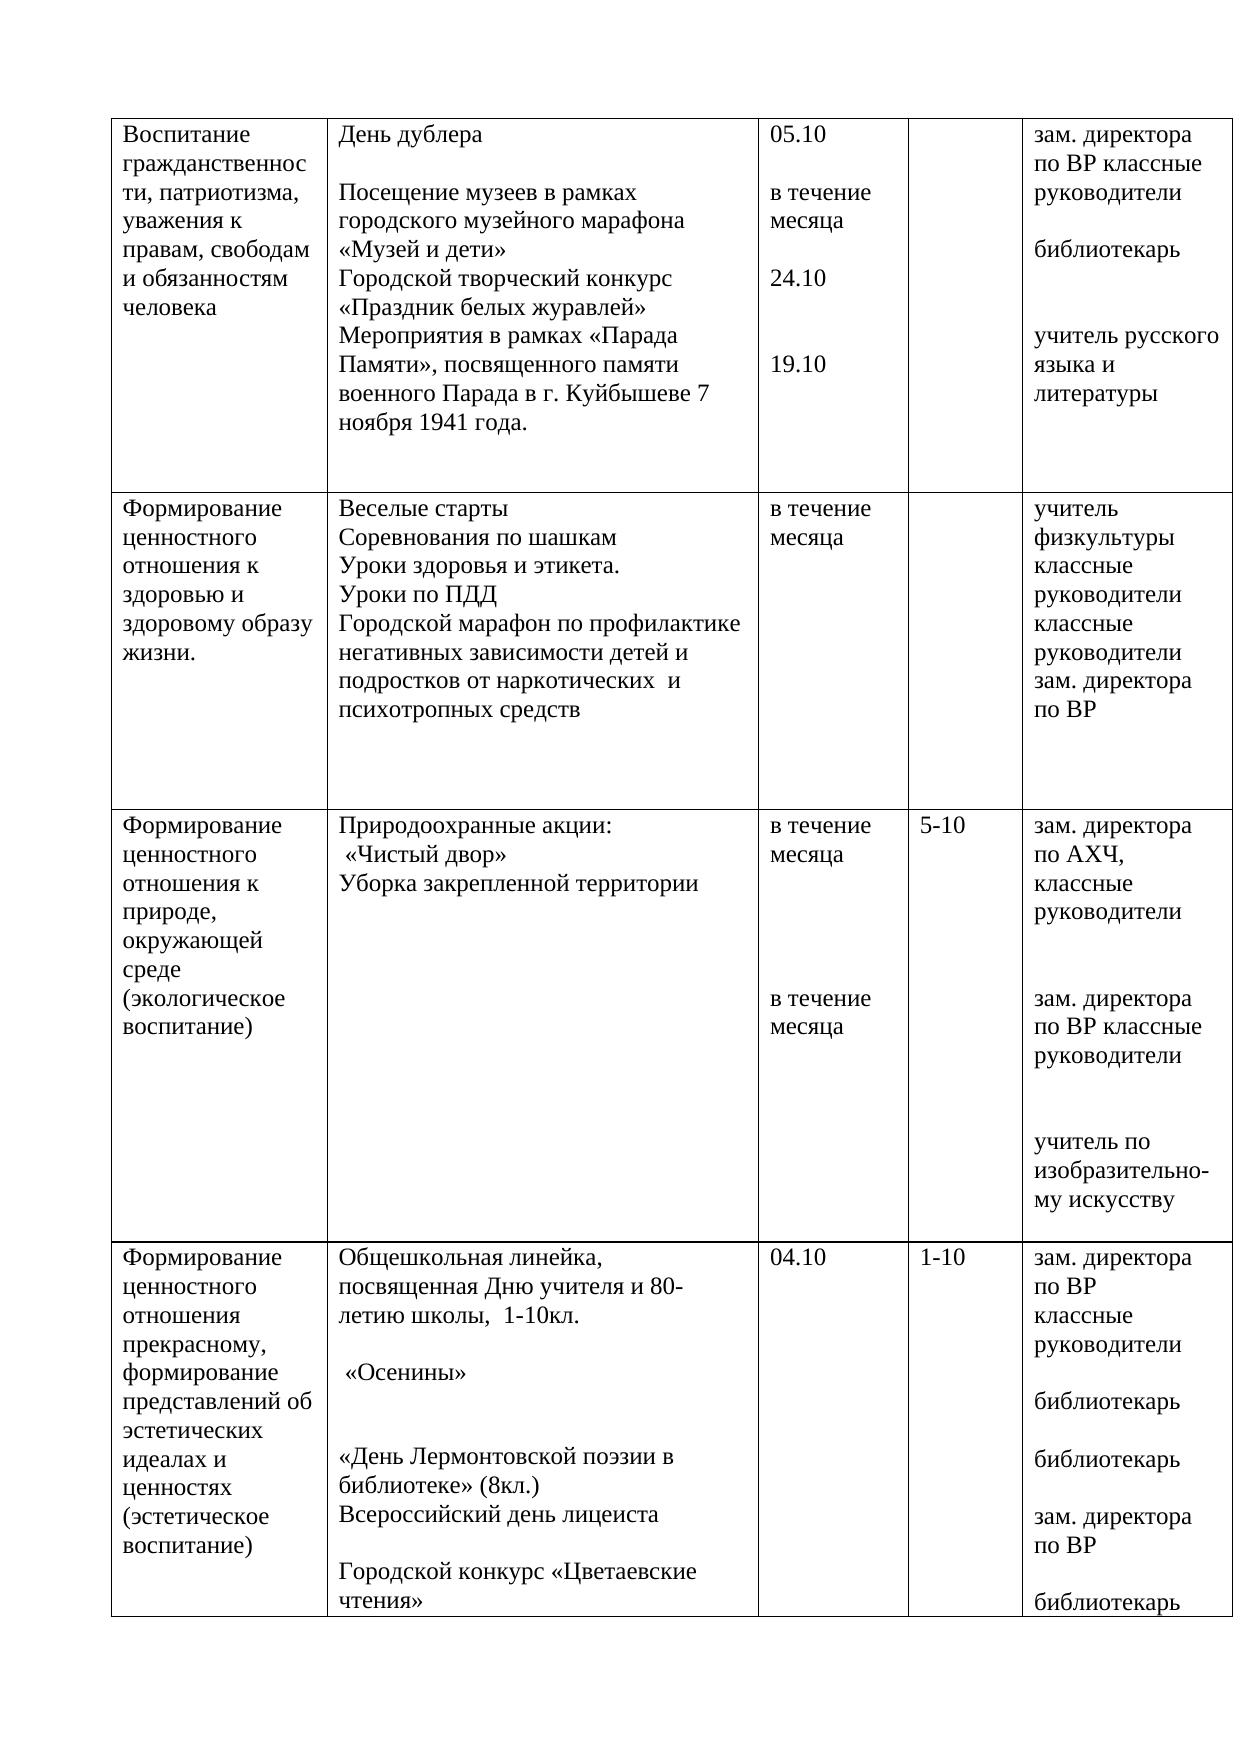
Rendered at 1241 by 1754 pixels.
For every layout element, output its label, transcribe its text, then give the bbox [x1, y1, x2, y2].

table_cell [909, 119, 1022, 492]
table_cell Воспитание гражданственности, патриотизма, уважения к правам, свободам и обязанностям человека [112, 119, 327, 492]
table_cell День дублера Посещение музеев в рамках городского музейного марафона «Музей и дети» Городской творческий конкурс «Праздник белых журавлей» Мероприятия в рамках «Парада Памяти», посвященного памяти военного Парада в г. Куйбышеве 7 ноября 1941 года. [328, 119, 758, 492]
table_cell 04.10 [759, 1243, 908, 1616]
table_cell Природоохранные акции: «Чистый двор» Уборка закрепленной территории [328, 810, 758, 1241]
table_cell зам. директора по АХЧ, классные руководители зам. директора по ВР классные руководители учитель по изобразительно- му искусству [1023, 810, 1232, 1241]
table_cell [909, 493, 1022, 809]
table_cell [328, 1243, 758, 1616]
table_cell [112, 1243, 327, 1616]
table_cell Веселые старты Соревнования по шашкам Уроки здоровья и этикета. Уроки по ПДД Городской марафон по профилактике негативных зависимости детей и подростков от наркотических и психотропных средств [328, 493, 758, 809]
table_cell 5-10 [909, 810, 1022, 1241]
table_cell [1023, 1243, 1232, 1616]
table_cell учитель физкультуры классные руководители классные руководители зам. директора по ВР [1023, 493, 1232, 809]
table_cell Формирование ценностного отношения к природе, окружающей среде (экологическое воспитание) [112, 810, 327, 1241]
table_cell в течение месяца [759, 493, 908, 809]
table_cell 1-10 [909, 1243, 1022, 1616]
table_cell зам. директора по ВР классные руководители библиотекарь учитель русского языка и литературы [1023, 119, 1232, 492]
table_cell Формирование ценностного отношения к здоровью и здоровому образу жизни. [112, 493, 327, 809]
table_cell в течение месяца в течение месяца [759, 810, 908, 1241]
table_cell 05.10 в течение месяца 24.10 19.10 [759, 119, 908, 492]
